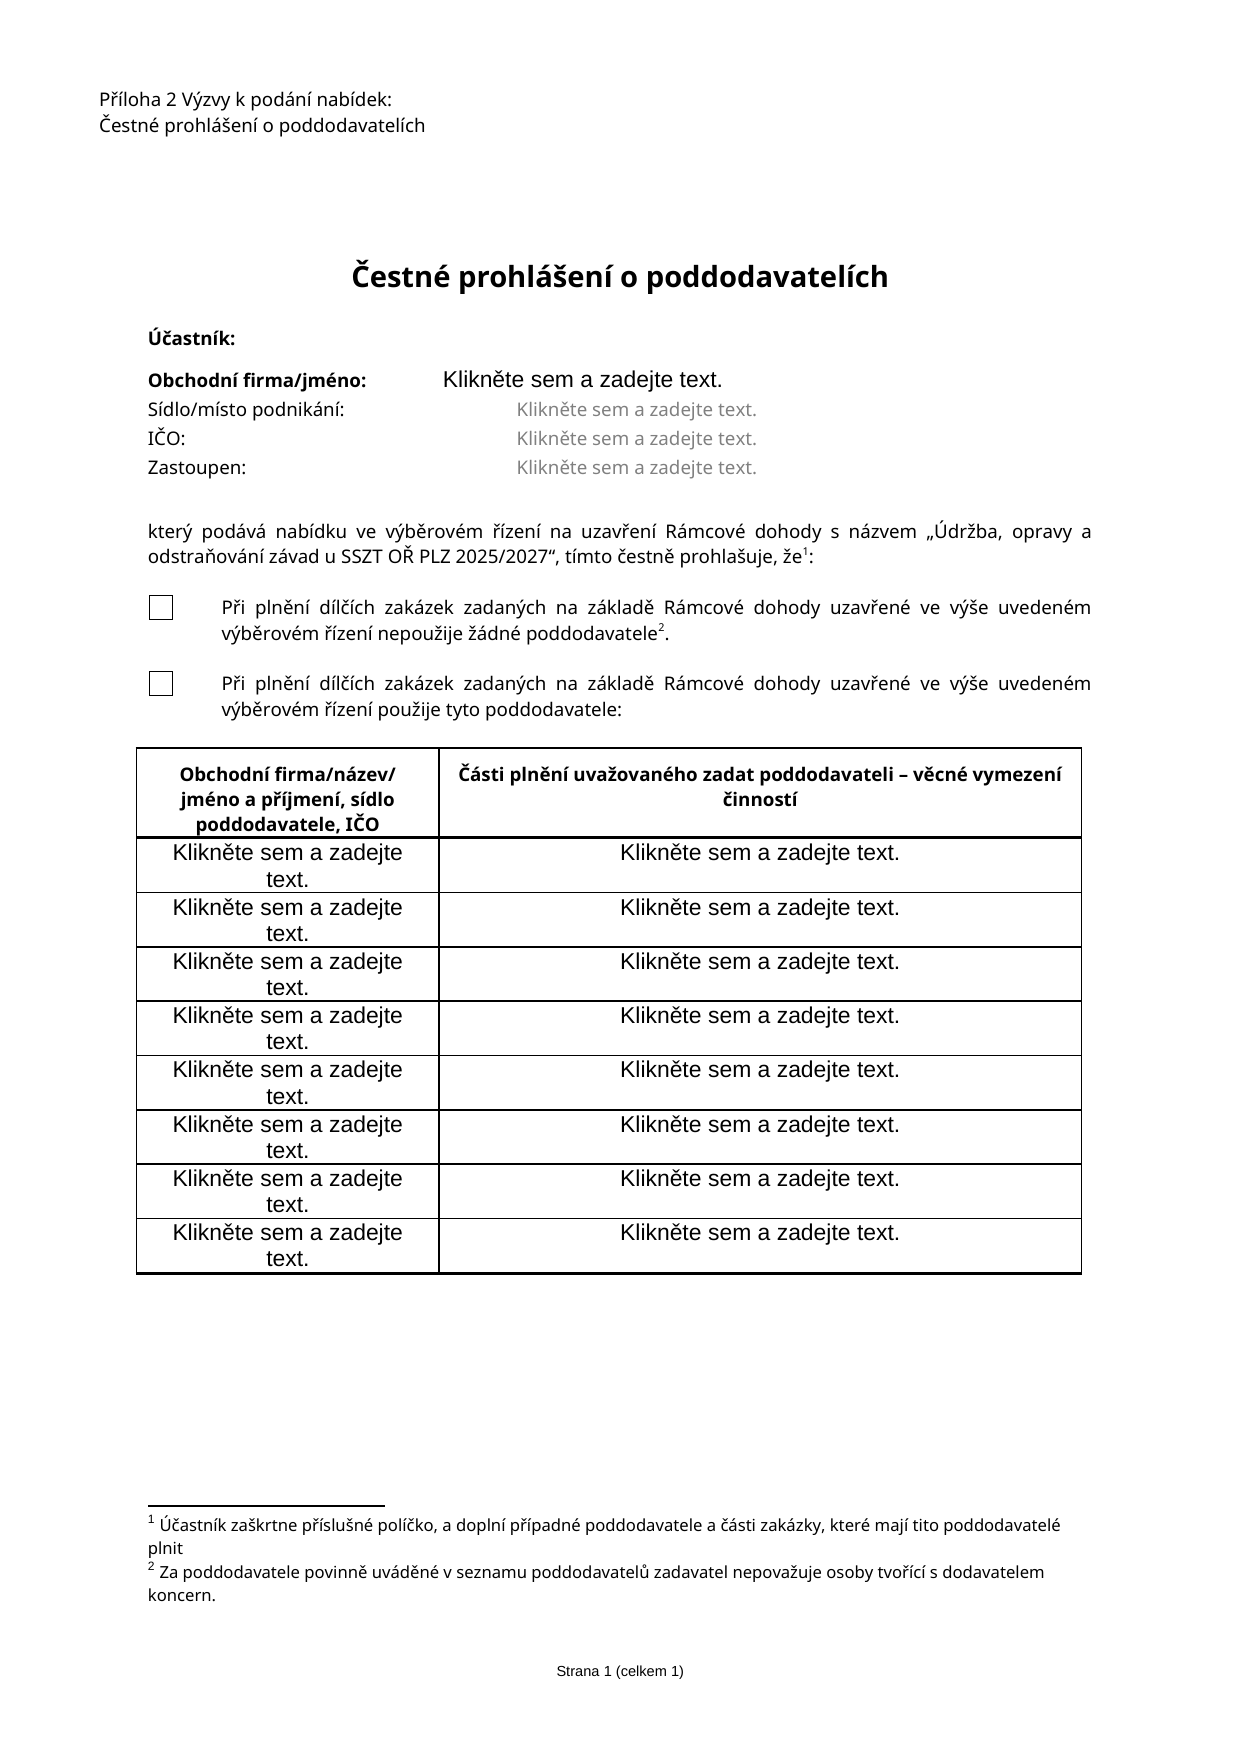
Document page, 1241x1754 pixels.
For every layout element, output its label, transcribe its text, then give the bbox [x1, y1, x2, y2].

text Obchodní firma/jméno: [148, 364, 1093, 393]
text Účastník: [148, 321, 1093, 352]
text Sídlo/místo podnikání: [148, 393, 1093, 422]
text IČO: [148, 422, 1093, 451]
text Při plnění dílčích zakázek zadaných na základě Rámcové dohody uzavřené ve výše uvedeném výběrovém řízení nepoužije žádné poddodavatele. [148, 594, 1093, 645]
text Zastoupen: [148, 451, 1093, 480]
table_header Obchodní firma/název/ jméno a příjmení, sídlo poddodavatele, IČO [137, 749, 438, 836]
title Čestné prohlášení o poddodavatelích [148, 256, 1093, 296]
text Při plnění dílčích zakázek zadaných na základě Rámcové dohody uzavřené ve výše uvedeném výběrovém řízení použije tyto poddodavatele: [148, 670, 1093, 721]
table_header Části plnění uvažovaného zadat poddodavateli – věcné vymezení činností [440, 749, 1081, 836]
text který podává nabídku ve výběrovém řízení na uzavření Rámcové dohody s názvem „Údržba, opravy a odstraňování závad u SSZT OŘ PLZ 2025/2027“, tímto čestně prohlašuje, že: [148, 518, 1093, 569]
